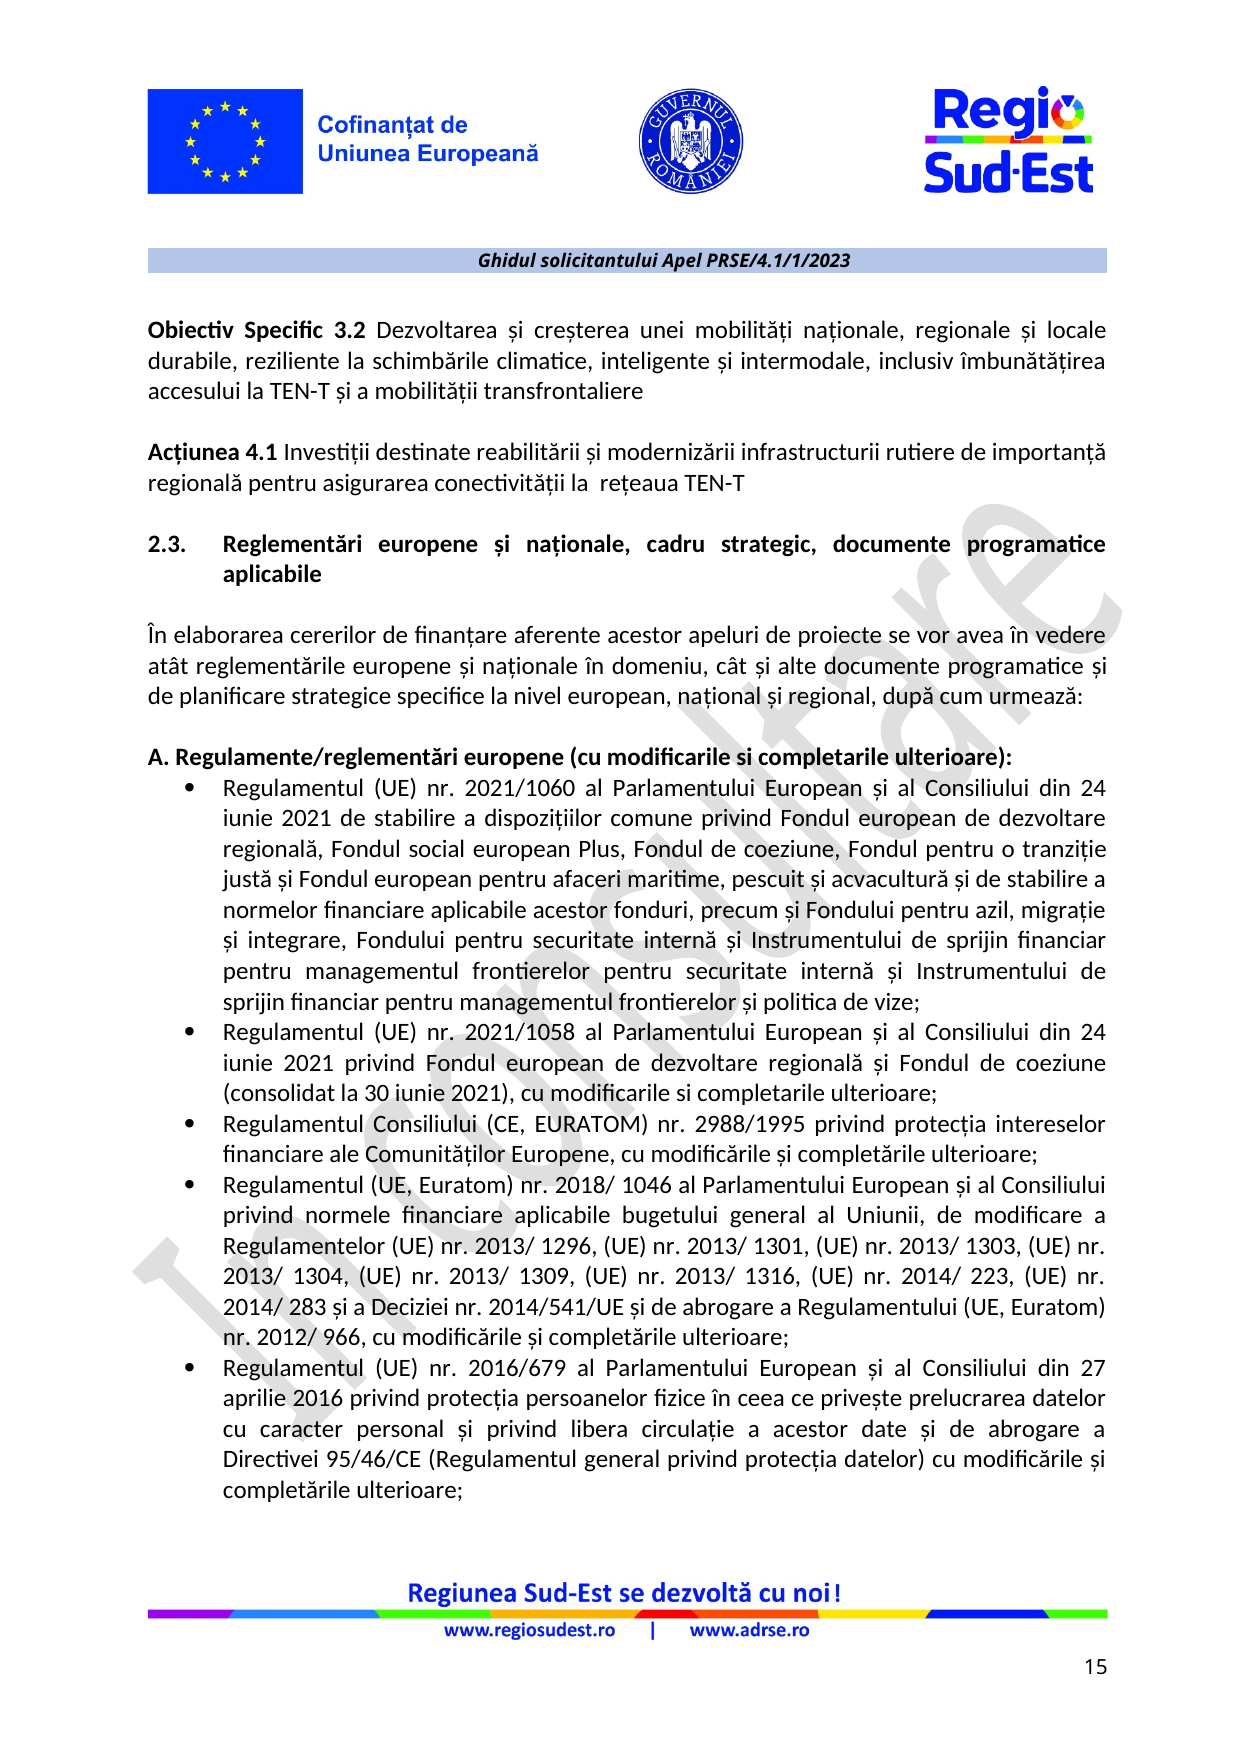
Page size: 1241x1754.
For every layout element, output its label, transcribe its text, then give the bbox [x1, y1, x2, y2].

picture [147, 1582, 1108, 1640]
list Regulamentul (UE, Euratom) nr. 2018/ 1046 al Parlamentului European și al Consiliului privind normele financiare aplicabile bugetului general al Uniunii, de modificare a Regulamentelor (UE) nr. 2013/ 1296, (UE) nr. 2013/ 1301, (UE) nr. 2013/ 1303, (UE) nr. 2013/ 1304, (UE) nr. 2013/ 1309, (UE) nr. 2013/ 1316, (UE) nr. 2014/ 223, (UE) nr. 2014/ 283 și a Deciziei nr. 2014/541/UE și de abrogare a Regulamentului (UE, Euratom) nr. 2012/ 966, cu modificările și completările ulterioare; [185, 1169, 1107, 1352]
subtitle Reglementări europene și naționale, cadru strategic, documente programatice aplicabile [148, 528, 1107, 589]
text În elaborarea cererilor de finanțare aferente acestor apeluri de proiecte se vor avea în vedere atât reglementările europene şi naţionale în domeniu, cât şi alte documente programatice şi de planificare strategice specifice la nivel european, naţional şi regional, după cum urmează: [148, 619, 1107, 711]
list Regulamentul (UE) nr. 2021/1060 al Parlamentului European și al Consiliului din 24 iunie 2021 de stabilire a dispozițiilor comune privind Fondul european de dezvoltare regională, Fondul social european Plus, Fondul de coeziune, Fondul pentru o tranziție justă și Fondul european pentru afaceri maritime, pescuit și acvacultură și de stabilire a normelor financiare aplicabile acestor fonduri, precum și Fondului pentru azil, migrație și integrare, Fondului pentru securitate internă și Instrumentului de sprijin financiar pentru managementul frontierelor pentru securitate internă și Instrumentului de sprijin financiar pentru managementul frontierelor și politica de vize; [185, 772, 1107, 1016]
text A. Regulamente/reglementări europene (cu modificarile si completarile ulterioare): [148, 742, 1107, 772]
picture [147, 86, 1093, 195]
list Regulamentul Consiliului (CE, EURATOM) nr. 2988/1995 privind protecția intereselor financiare ale Comunităților Europene, cu modificările și completările ulterioare; [185, 1108, 1107, 1169]
text Acțiunea 4.1 Investiții destinate reabilitării și modernizării infrastructurii rutiere de importanță regională pentru asigurarea conectivității la rețeaua TEN-T [148, 436, 1107, 497]
list Regulamentul (UE) nr. 2021/1058 al Parlamentului European și al Consiliului din 24 iunie 2021 privind Fondul european de dezvoltare regională și Fondul de coeziune (consolidat la 30 iunie 2021), cu modificarile si completarile ulterioare; [185, 1016, 1107, 1108]
list Regulamentul (UE) nr. 2016/679 al Parlamentului European și al Consiliului din 27 aprilie 2016 privind protecția persoanelor fizice în ceea ce privește prelucrarea datelor cu caracter personal și privind libera circulație a acestor date și de abrogare a Directivei 95/46/CE (Regulamentul general privind protecția datelor) cu modificările și completările ulterioare; [185, 1352, 1107, 1504]
text Obiectiv Specific 3.2 Dezvoltarea și creșterea unei mobilități naționale, regionale și locale durabile, reziliente la schimbările climatice, inteligente și intermodale, inclusiv îmbunătățirea accesului la TEN-T și a mobilității transfrontaliere [148, 314, 1107, 406]
